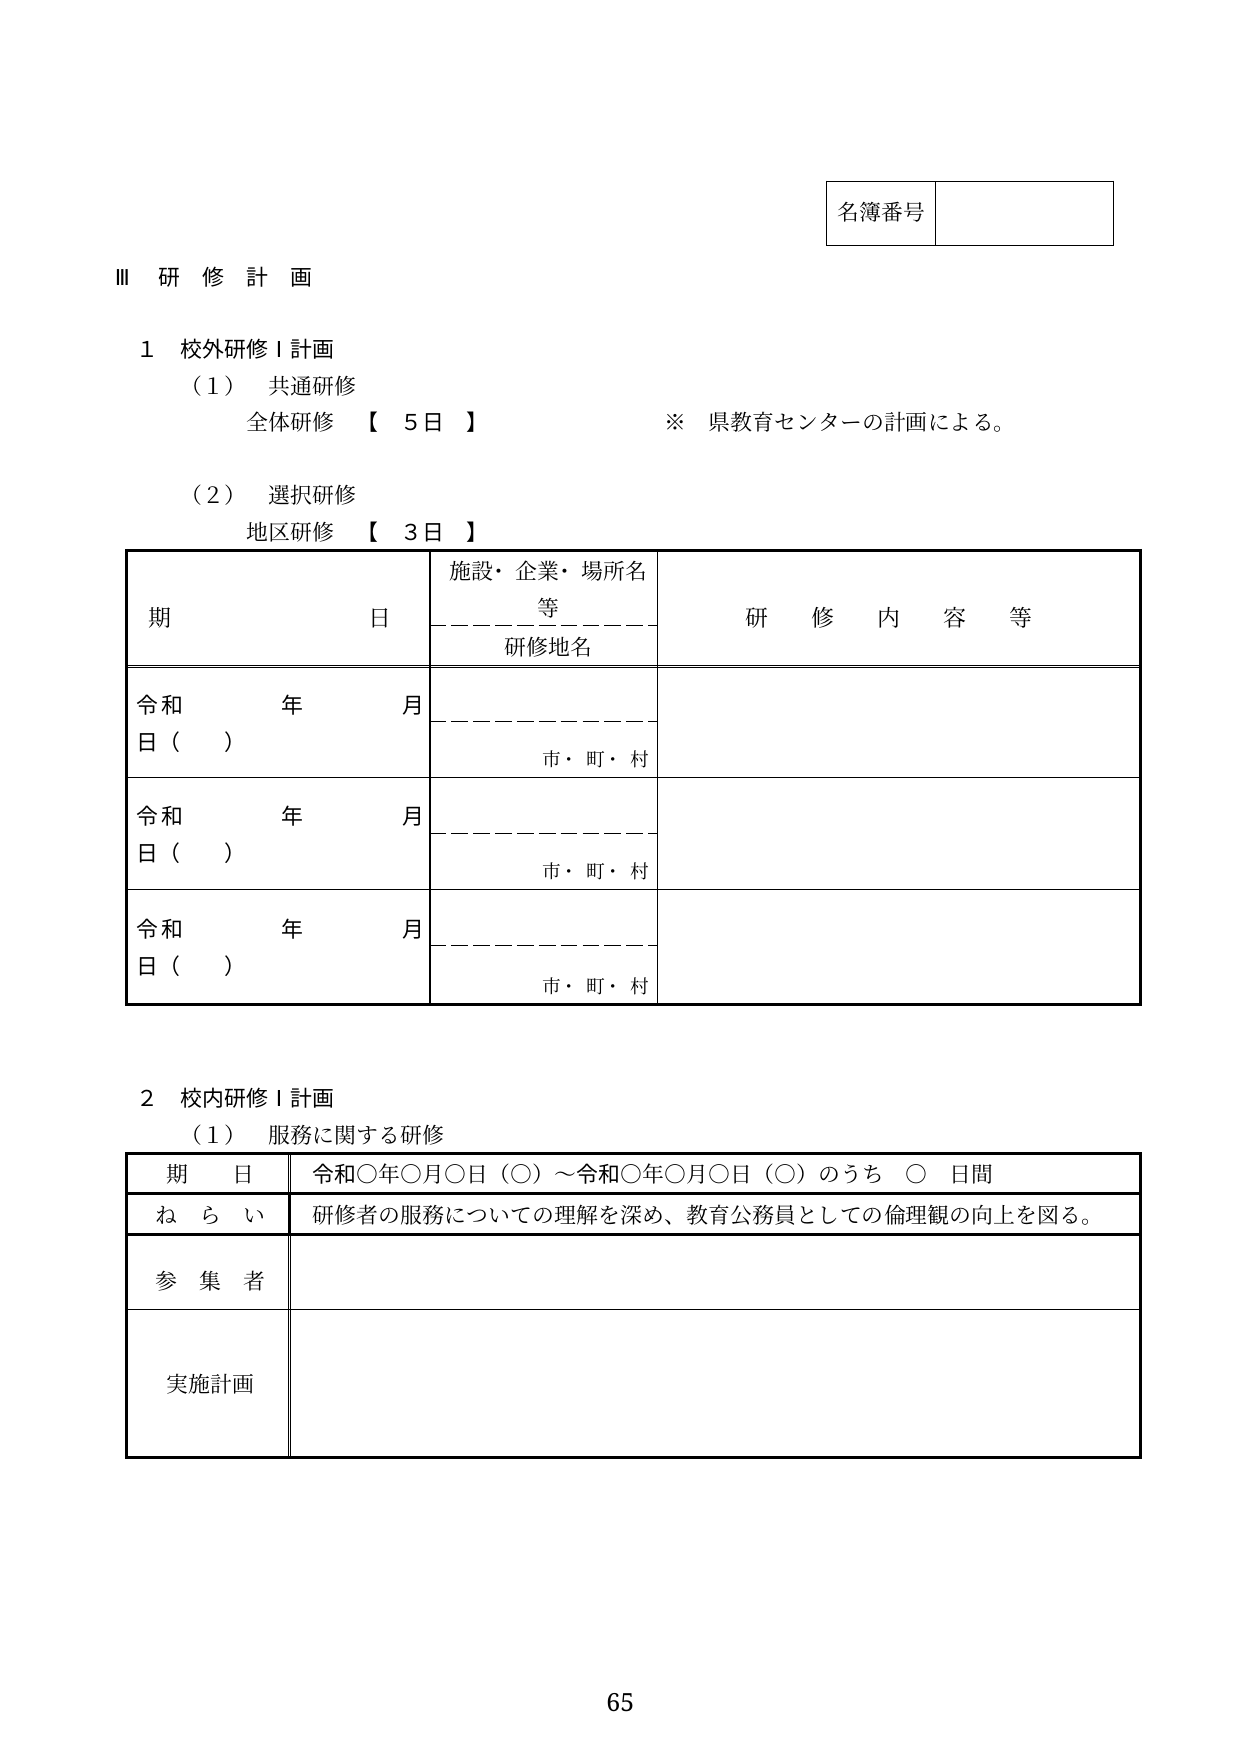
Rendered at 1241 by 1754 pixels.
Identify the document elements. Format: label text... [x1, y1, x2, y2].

table_cell 令和 年 月 日（ ） [128, 778, 429, 889]
table_cell 研修者の服務についての理解を深め、教育公務員としての倫理観の向上を図る。 [291, 1195, 1139, 1233]
table_header 期 日 [128, 1155, 288, 1192]
table_header 研 修 内 容 等 [658, 552, 1139, 664]
table_header 施設･企業･場所名等 [431, 552, 657, 625]
table_cell [658, 778, 1139, 889]
table_cell 市･町･村 [431, 945, 657, 1003]
table_cell 参 集 者 [128, 1236, 288, 1309]
table_header 令和○年○月○日（○）～令和○年○月○日（○）のうち ○ 日間 [291, 1155, 1139, 1192]
table_cell 実施計画 [128, 1310, 288, 1456]
table_header 名簿番号 [827, 182, 935, 245]
table_cell ね ら い [128, 1195, 288, 1233]
text 全体研修 【 ５日 】 ※ 県教育センターの計画による。 [225, 403, 1126, 439]
table_cell [431, 778, 657, 833]
table_cell [291, 1236, 1139, 1309]
table_cell [431, 890, 657, 945]
table_cell [291, 1310, 1139, 1456]
text （１） 服務に関する研修 [137, 1116, 1126, 1152]
table_header 期 日 [128, 552, 429, 664]
table_header [936, 182, 1113, 245]
text 地区研修 【 ３日 】 [225, 512, 1126, 549]
text （１） 共通研修 [137, 367, 1126, 403]
text １ 校外研修Ⅰ計画 [114, 330, 1126, 367]
table_cell 令和 年 月 日（ ） [128, 668, 429, 777]
text Ⅲ 研 修 計 画 [114, 257, 1126, 294]
text ２ 校内研修Ⅰ計画 [114, 1079, 1126, 1116]
table_cell 市･町･村 [431, 721, 657, 777]
table_cell [658, 890, 1139, 1003]
table_cell [658, 668, 1139, 777]
table_cell [431, 668, 657, 721]
table_cell 市･町･村 [431, 833, 657, 889]
text （２） 選択研修 [137, 476, 1126, 512]
table_cell 研修地名 [431, 625, 657, 664]
table_cell 令和 年 月 日（ ） [128, 890, 429, 1003]
